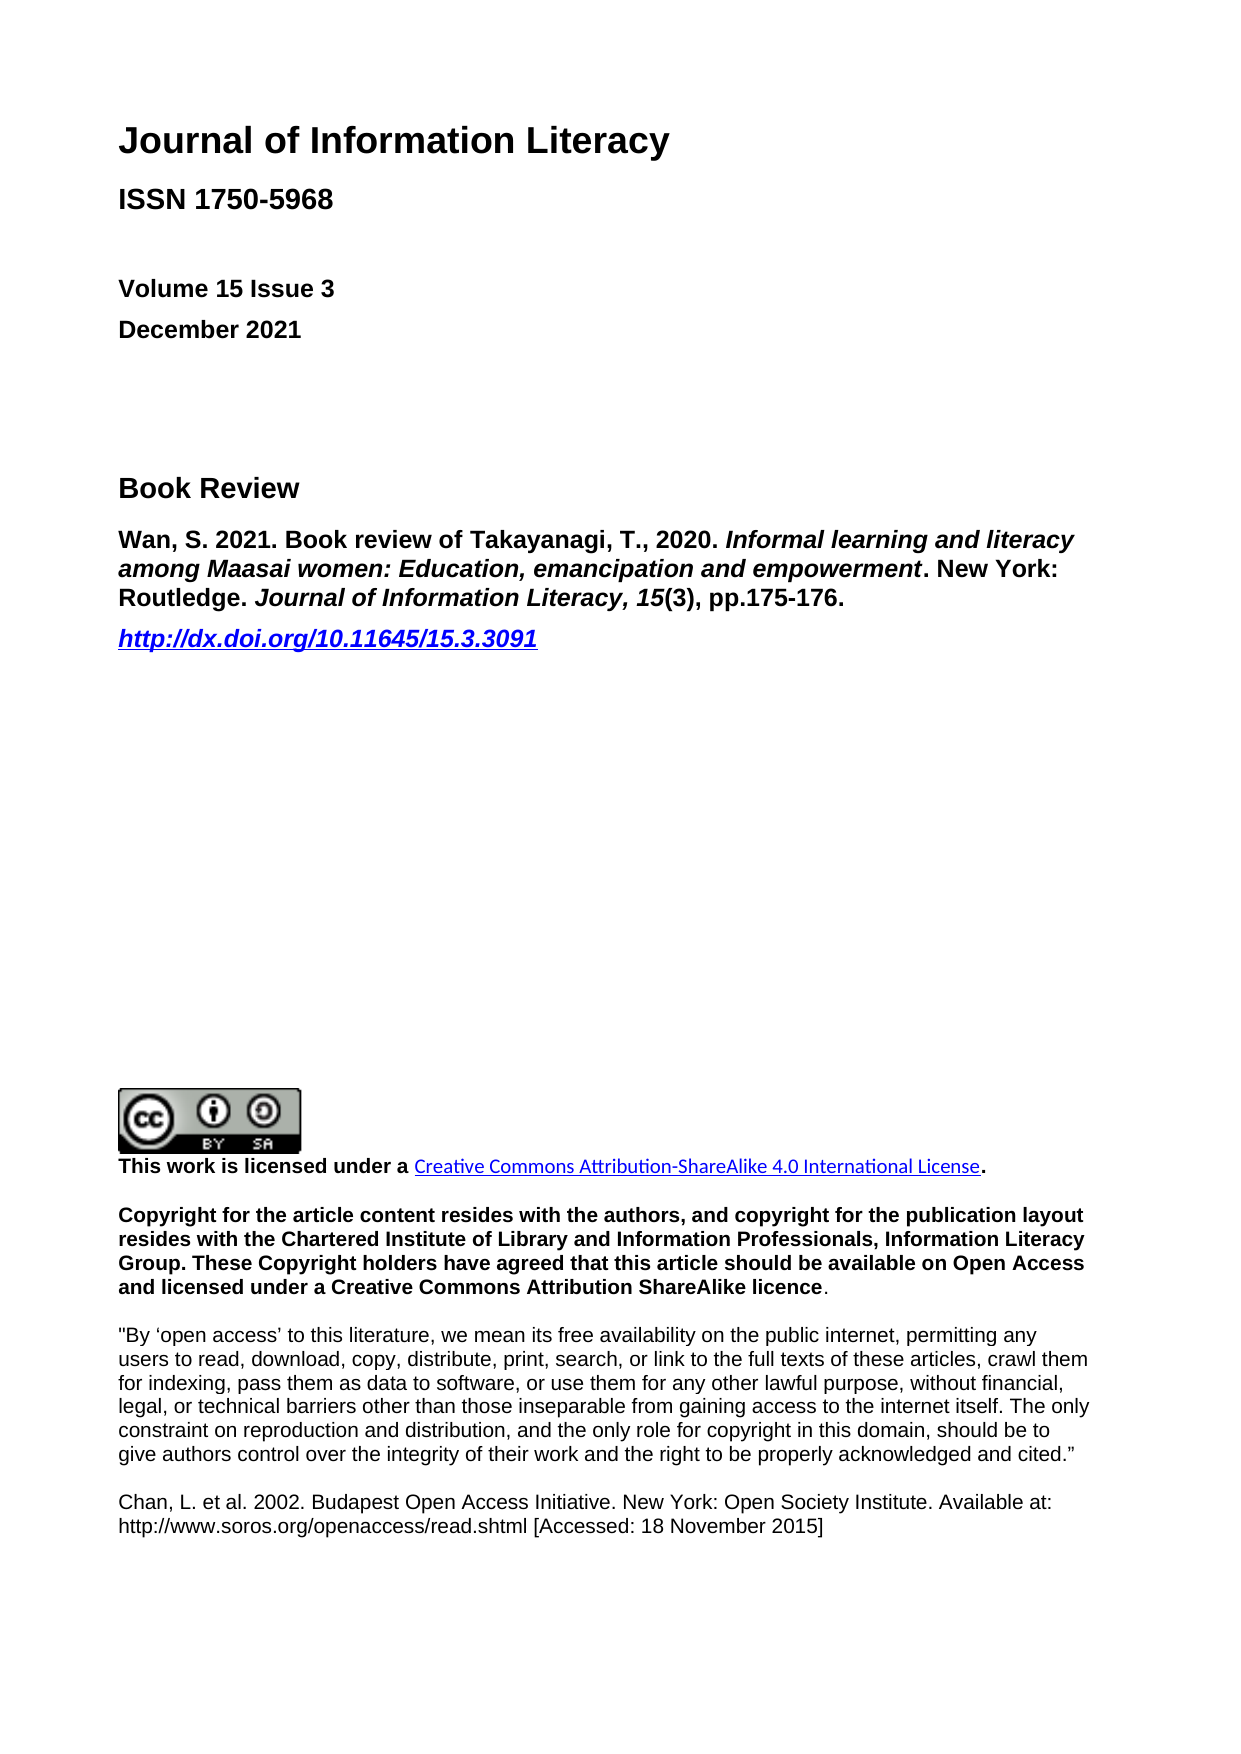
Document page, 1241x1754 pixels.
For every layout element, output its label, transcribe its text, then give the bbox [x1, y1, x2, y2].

text ISSN 1750-5968 [118, 182, 1092, 216]
text Copyright for the article content resides with the authors, and copyright for the publication layout resides with the Chartered Institute of Library and Information Professionals, Information Literacy Group. These Copyright holders have agreed that this article should be available on Open Access and licensed under a Creative Commons Attribution ShareAlike licence. [118, 1203, 1092, 1298]
picture [118, 1088, 302, 1154]
text Chan, L. et al. 2002. Budapest Open Access Initiative. New York: Open Society Institute. Available at: http://www.soros.org/openaccess/read.shtml [Accessed: 18 November 2015] [118, 1490, 1092, 1538]
text Wan, S. 2021. Book review of Takayanagi, T., 2020. Informal learning and literacy among Maasai women: Education, emancipation and empowerment. New York: Routledge. Journal of Information Literacy, 15(3), pp.175-176. [118, 525, 1092, 612]
text Journal of Information Literacy [118, 118, 1092, 161]
text Volume 15 Issue 3 [118, 273, 1092, 302]
text December 2021 [118, 315, 1092, 343]
text This work is licensed under a Creative Commons Attribution-ShareAlike 4.0 International License. [118, 1089, 1092, 1179]
text http://dx.doi.org/10.11645/15.3.3091 [118, 624, 1092, 653]
text "By ‘open access’ to this literature, we mean its free availability on the public internet, permitting any users to read, download, copy, distribute, print, search, or link to the full texts of these articles, crawl them for indexing, pass them as data to software, or use them for any other lawful purpose, without financial, legal, or technical barriers other than those inseparable from gaining access to the internet itself. The only constraint on reproduction and distribution, and the only role for copyright in this domain, should be to give authors control over the integrity of their work and the right to be properly acknowledged and cited.” [118, 1322, 1092, 1466]
text Book Review [118, 471, 1092, 504]
